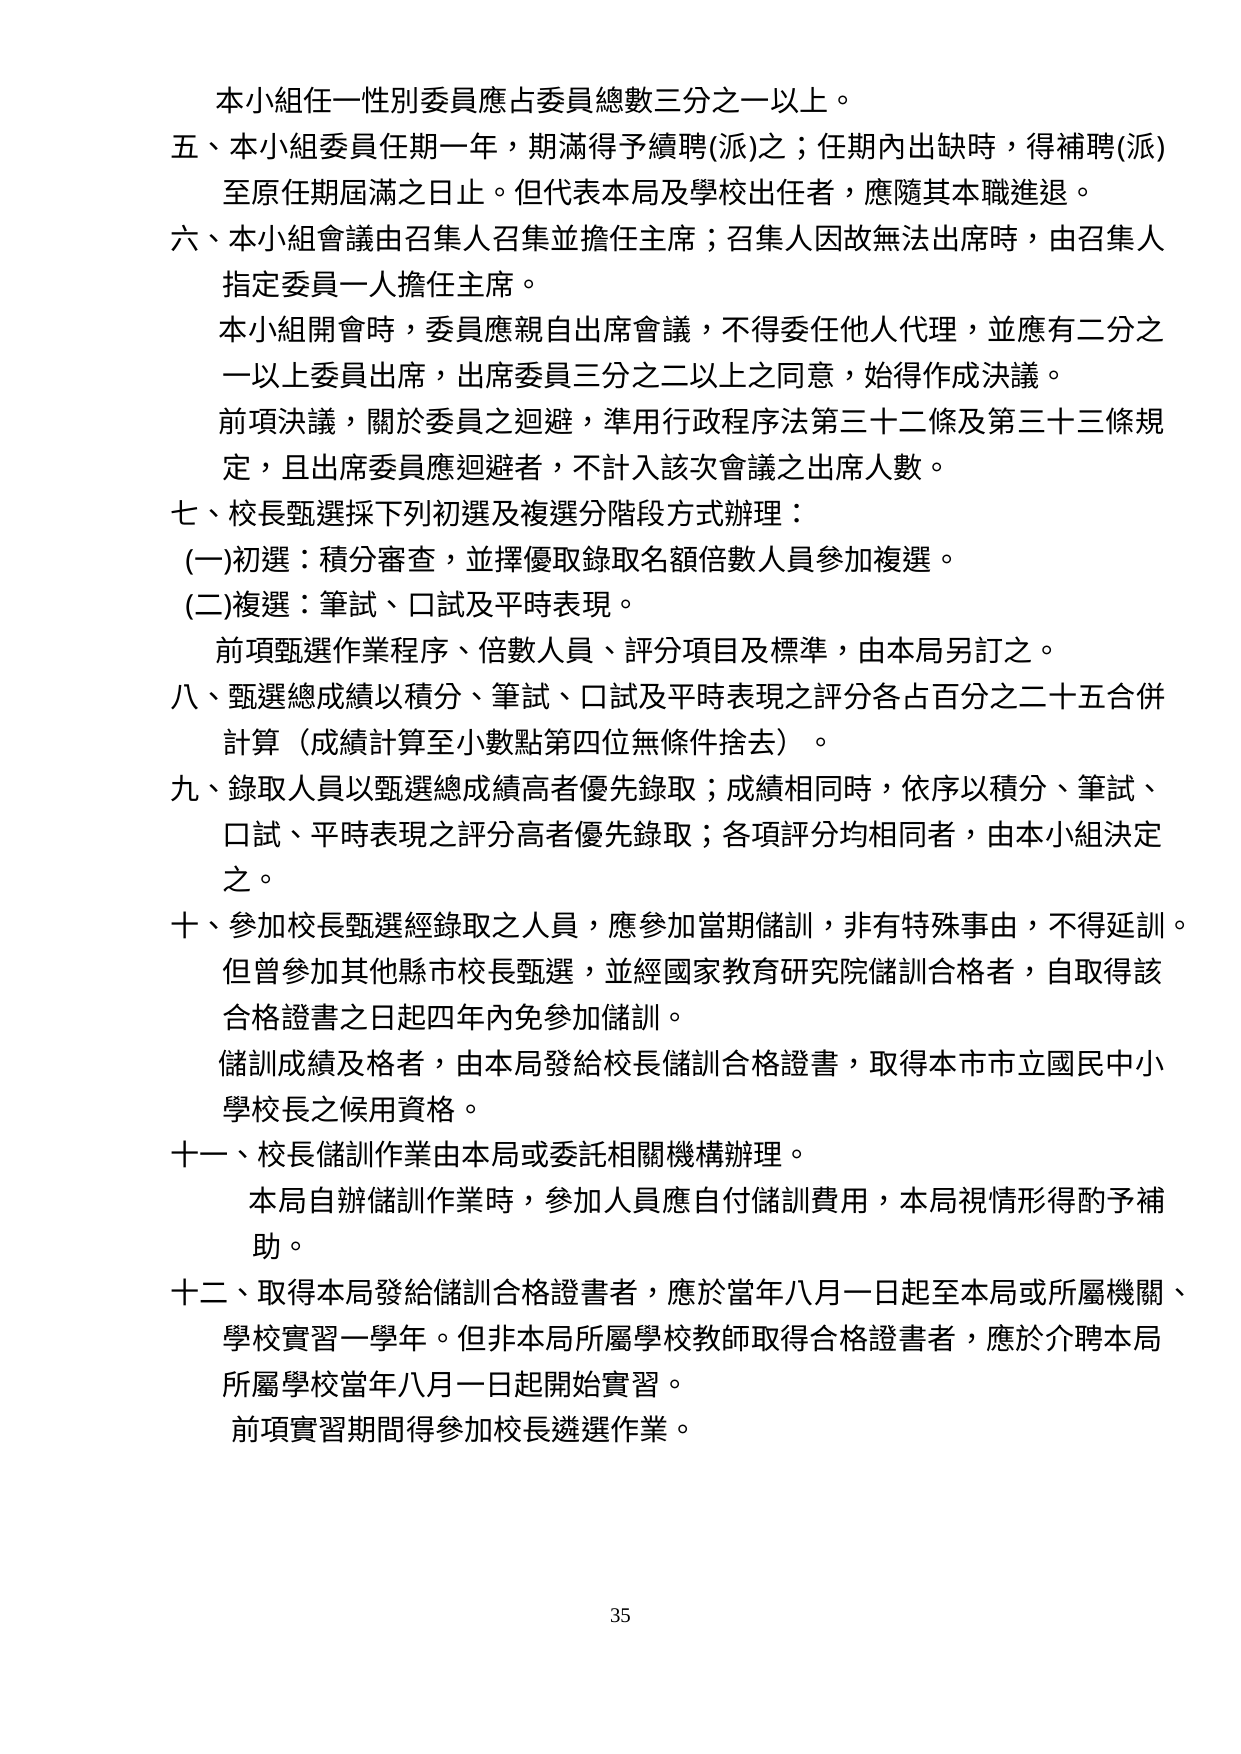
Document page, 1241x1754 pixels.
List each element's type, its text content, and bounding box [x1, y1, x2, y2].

text 本小組任一性別委員應占委員總數三分之一以上。 [170, 75, 1165, 121]
text 前項決議，關於委員之迴避，準用行政程序法第三十二條及第三十三條規定，且出席委員應迴避者，不計入該次會議之出席人數。 [170, 396, 1165, 487]
text (二)複選：筆試、口試及平時表現。 [170, 579, 1165, 625]
text 前項實習期間得參加校長遴選作業。 [170, 1404, 1165, 1450]
text 六、本小組會議由召集人召集並擔任主席；召集人因故無法出席時，由召集人指定委員一人擔任主席。 [170, 212, 1165, 304]
text 十、參加校長甄選經錄取之人員，應參加當期儲訓，非有特殊事由，不得延訓。但曾參加其他縣市校長甄選，並經國家教育研究院儲訓合格者，自取得該合格證書之日起四年內免參加儲訓。 [170, 900, 1165, 1037]
text 本小組開會時，委員應親自出席會議，不得委任他人代理，並應有二分之一以上委員出席，出席委員三分之二以上之同意，始得作成決議。 [170, 304, 1165, 396]
text 八、甄選總成績以積分、筆試、口試及平時表現之評分各占百分之二十五合併計算（成績計算至小數點第四位無條件捨去）。 [170, 671, 1165, 762]
text (一)初選：積分審查，並擇優取錄取名額倍數人員參加複選。 [170, 533, 1165, 579]
text 九、錄取人員以甄選總成績高者優先錄取；成績相同時，依序以積分、筆試、口試、平時表現之評分高者優先錄取；各項評分均相同者，由本小組決定之。 [170, 762, 1165, 900]
text 十一、校長儲訓作業由本局或委託相關機構辦理。 [170, 1129, 1165, 1175]
text 前項甄選作業程序、倍數人員、評分項目及標準，由本局另訂之。 [170, 625, 1165, 671]
text 十二、取得本局發給儲訓合格證書者，應於當年八月一日起至本局或所屬機關、學校實習一學年。但非本局所屬學校教師取得合格證書者，應於介聘本局所屬學校當年八月一日起開始實習。 [170, 1267, 1165, 1404]
text 五、本小組委員任期一年，期滿得予續聘(派)之；任期內出缺時，得補聘(派)至原任期屆滿之日止。但代表本局及學校出任者，應隨其本職進退。 [170, 121, 1165, 212]
text 本局自辦儲訓作業時，參加人員應自付儲訓費用，本局視情形得酌予補助。 [200, 1175, 1165, 1267]
text 七、校長甄選採下列初選及複選分階段方式辦理： [170, 487, 1165, 533]
text 儲訓成績及格者，由本局發給校長儲訓合格證書，取得本市市立國民中小學校長之候用資格。 [170, 1037, 1165, 1129]
